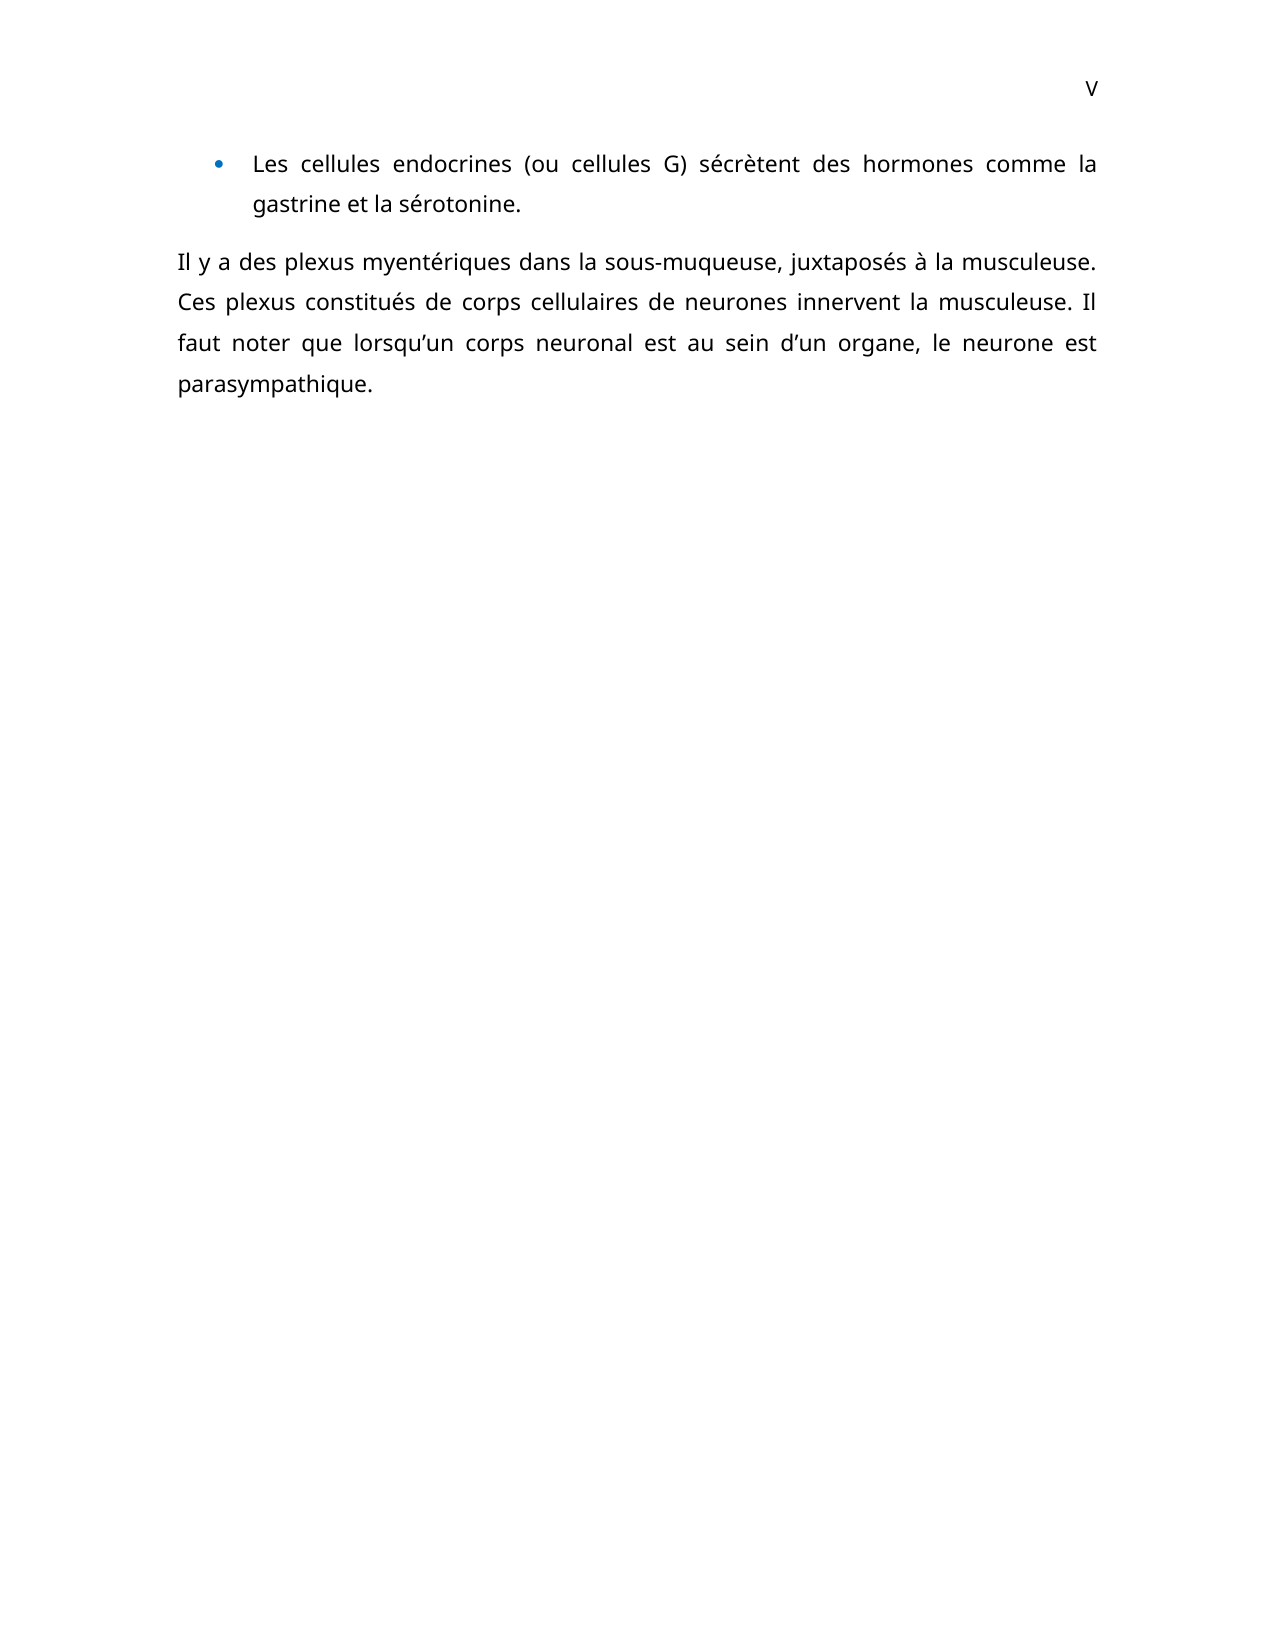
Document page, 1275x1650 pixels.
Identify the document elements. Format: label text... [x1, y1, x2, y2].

text Il y a des plexus myentériques dans la sous-muqueuse, juxtaposés à la musculeuse. Ces plexus constitués de corps cellulaires de neurones innervent la musculeuse. Il faut noter que lorsqu’un corps neuronal est au sein d’un organe, le neurone est parasympathique. [177, 246, 1098, 399]
list Les cellules endocrines (ou cellules G) sécrètent des hormones comme la gastrine et la sérotonine. [215, 148, 1098, 219]
